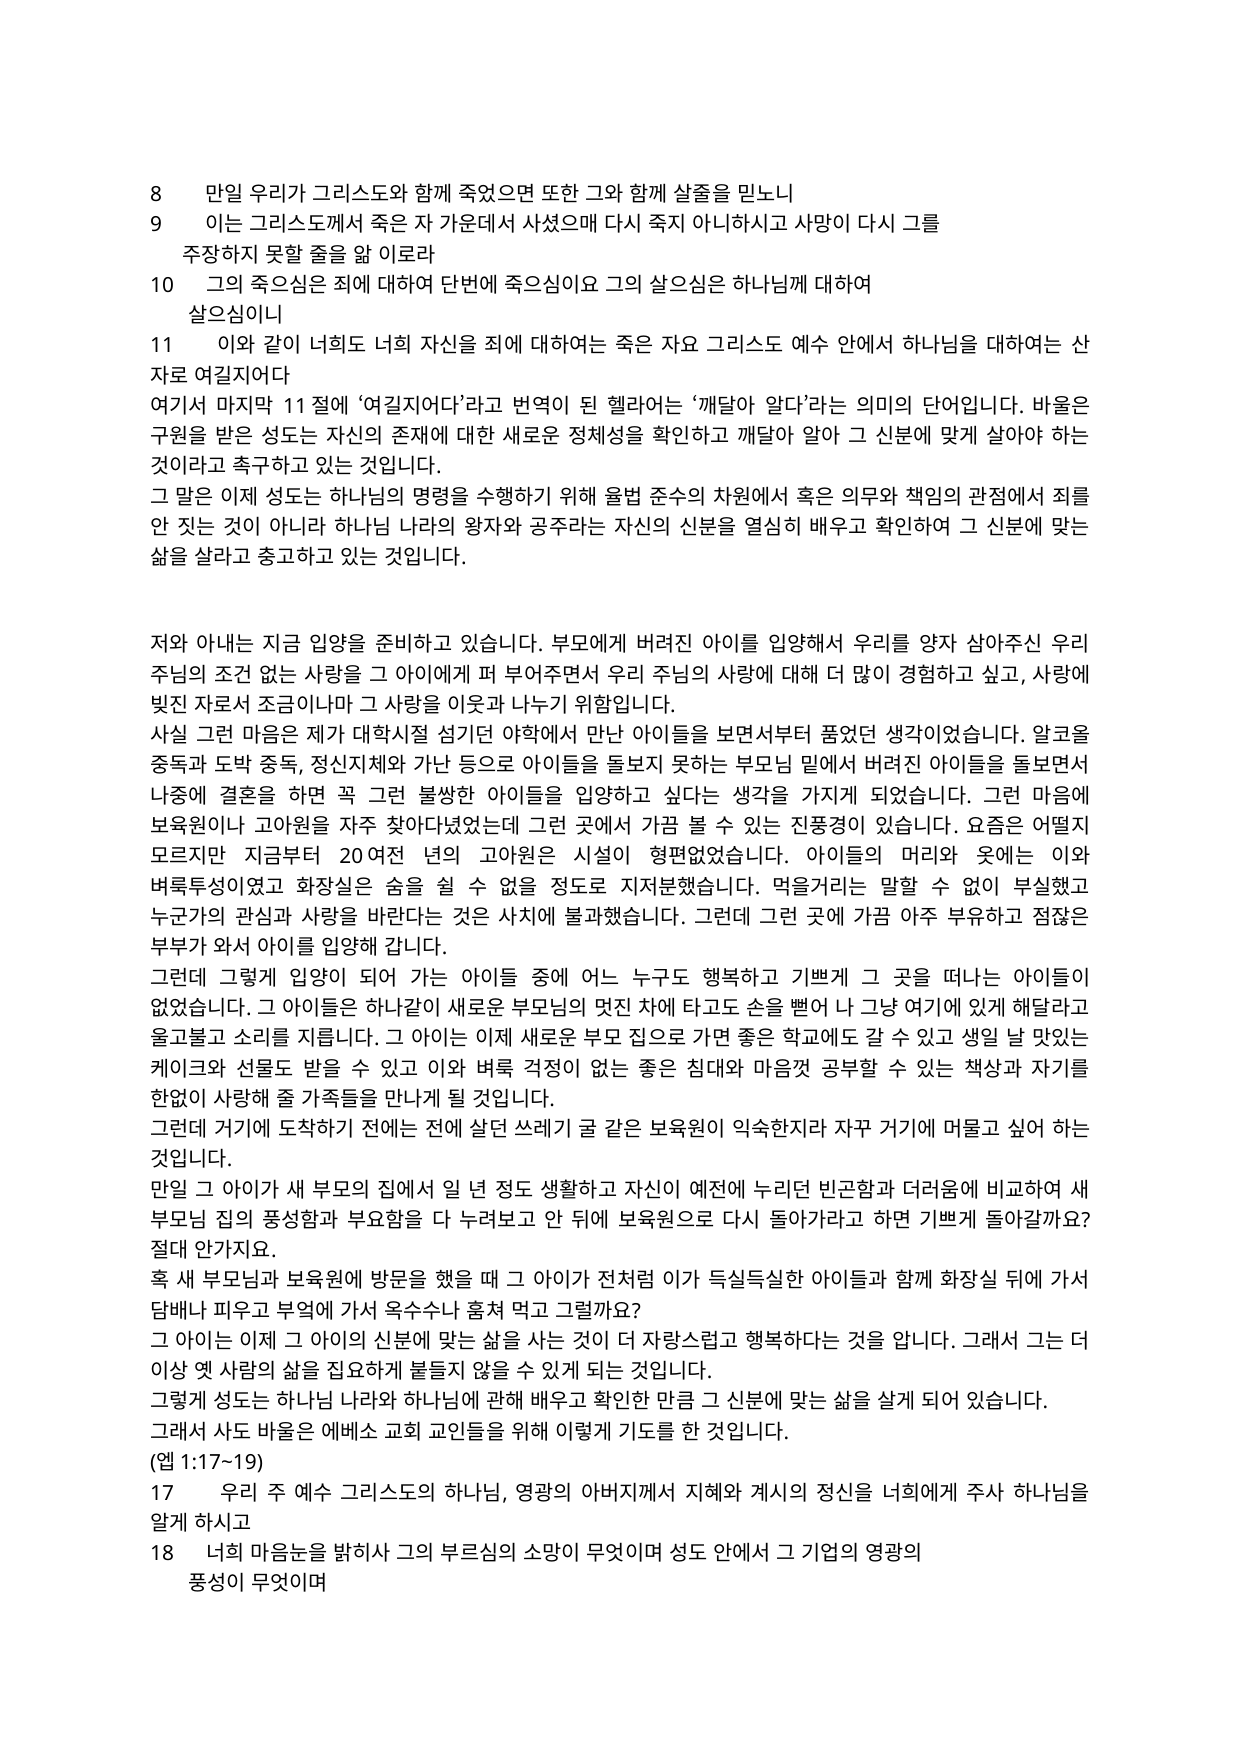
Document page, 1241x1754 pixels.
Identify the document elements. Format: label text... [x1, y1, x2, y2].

text (엡1:17~19) [150, 1445, 1090, 1476]
text 그 말은 이제 성도는 하나님의 명령을 수행하기 위해 율법 준수의 차원에서 혹은 의무와 책임의 관점에서 죄를 안 짓는 것이 아니라 하나님 나라의 왕자와 공주라는 자신의 신분을 열심히 배우고 확인하여 그 신분에 맞는 삶을 살라고 충고하고 있는 것입니다. [150, 480, 1090, 571]
text 주장하지 못할 줄을 앎 이로라 [150, 238, 1090, 268]
text 그래서 사도 바울은 에베소 교회 교인들을 위해 이렇게 기도를 한 것입니다. [150, 1415, 1090, 1445]
text 17 우리 주 예수 그리스도의 하나님, 영광의 아버지께서 지혜와 계시의 정신을 너희에게 주사 하나님을 알게 하시고 [150, 1476, 1090, 1536]
text 그렇게 성도는 하나님 나라와 하나님에 관해 배우고 확인한 만큼 그 신분에 맞는 삶을 살게 되어 있습니다. [150, 1385, 1090, 1415]
text 8 만일 우리가 그리스도와 함께 죽었으면 또한 그와 함께 살줄을 믿노니 [150, 177, 1090, 207]
text 풍성이 무엇이며 [150, 1567, 1090, 1597]
text 만일 그 아이가 새 부모의 집에서 일 년 정도 생활하고 자신이 예전에 누리던 빈곤함과 더러움에 비교하여 새 부모님 집의 풍성함과 부요함을 다 누려보고 안 뒤에 보육원으로 다시 돌아가라고 하면 기쁘게 돌아갈까요? 절대 안가지요. [150, 1173, 1090, 1264]
text 18 너희 마음눈을 밝히사 그의 부르심의 소망이 무엇이며 성도 안에서 그 기업의 영광의 [150, 1536, 1090, 1567]
text 사실 그런 마음은 제가 대학시절 섬기던 야학에서 만난 아이들을 보면서부터 품었던 생각이었습니다. 알코올 중독과 도박 중독, 정신지체와 가난 등으로 아이들을 돌보지 못하는 부모님 밑에서 버려진 아이들을 돌보면서 나중에 결혼을 하면 꼭 그런 불쌍한 아이들을 입양하고 싶다는 생각을 가지게 되었습니다. 그런 마음에 보육원이나 고아원을 자주 찾아다녔었는데 그런 곳에서 가끔 볼 수 있는 진풍경이 있습니다. 요즘은 어떨지 모르지만 지금부터 20여전 년의 고아원은 시설이 형편없었습니다. 아이들의 머리와 옷에는 이와 벼룩투성이였고 화장실은 숨을 쉴 수 없을 정도로 지저분했습니다. 먹을거리는 말할 수 없이 부실했고 누군가의 관심과 사랑을 바란다는 것은 사치에 불과했습니다. 그런데 그런 곳에 가끔 아주 부유하고 점잖은 부부가 와서 아이를 입양해 갑니다. [150, 718, 1090, 961]
text 10 그의 죽으심은 죄에 대하여 단번에 죽으심이요 그의 살으심은 하나님께 대하여 [150, 268, 1090, 298]
text 저와 아내는 지금 입양을 준비하고 있습니다. 부모에게 버려진 아이를 입양해서 우리를 양자 삼아주신 우리 주님의 조건 없는 사랑을 그 아이에게 퍼 부어주면서 우리 주님의 사랑에 대해 더 많이 경험하고 싶고, 사랑에 빚진 자로서 조금이나마 그 사랑을 이웃과 나누기 위함입니다. [150, 627, 1090, 718]
text 혹 새 부모님과 보육원에 방문을 했을 때 그 아이가 전처럼 이가 득실득실한 아이들과 함께 화장실 뒤에 가서 담배나 피우고 부엌에 가서 옥수수나 훔쳐 먹고 그럴까요? [150, 1264, 1090, 1324]
text 살으심이니 [150, 298, 1090, 328]
text 그런데 거기에 도착하기 전에는 전에 살던 쓰레기 굴 같은 보육원이 익숙한지라 자꾸 거기에 머물고 싶어 하는 것입니다. [150, 1112, 1090, 1173]
text 11 이와 같이 너희도 너희 자신을 죄에 대하여는 죽은 자요 그리스도 예수 안에서 하나님을 대하여는 산 자로 여길지어다 [150, 328, 1090, 389]
text 그 아이는 이제 그 아이의 신분에 맞는 삶을 사는 것이 더 자랑스럽고 행복하다는 것을 압니다. 그래서 그는 더 이상 옛 사람의 삶을 집요하게 붙들지 않을 수 있게 되는 것입니다. [150, 1324, 1090, 1385]
text 여기서 마지막 11절에 ‘여길지어다’라고 번역이 된 헬라어는 ‘깨달아 알다’라는 의미의 단어입니다. 바울은 구원을 받은 성도는 자신의 존재에 대한 새로운 정체성을 확인하고 깨달아 알아 그 신분에 맞게 살아야 하는 것이라고 촉구하고 있는 것입니다. [150, 389, 1090, 480]
text 그런데 그렇게 입양이 되어 가는 아이들 중에 어느 누구도 행복하고 기쁘게 그 곳을 떠나는 아이들이 없었습니다. 그 아이들은 하나같이 새로운 부모님의 멋진 차에 타고도 손을 뻗어 나 그냥 여기에 있게 해달라고 울고불고 소리를 지릅니다. 그 아이는 이제 새로운 부모 집으로 가면 좋은 학교에도 갈 수 있고 생일 날 맛있는 케이크와 선물도 받을 수 있고 이와 벼룩 걱정이 없는 좋은 침대와 마음껏 공부할 수 있는 책상과 자기를 한없이 사랑해 줄 가족들을 만나게 될 것입니다. [150, 961, 1090, 1112]
text 9 이는 그리스도께서 죽은 자 가운데서 사셨으매 다시 죽지 아니하시고 사망이 다시 그를 [150, 207, 1090, 238]
